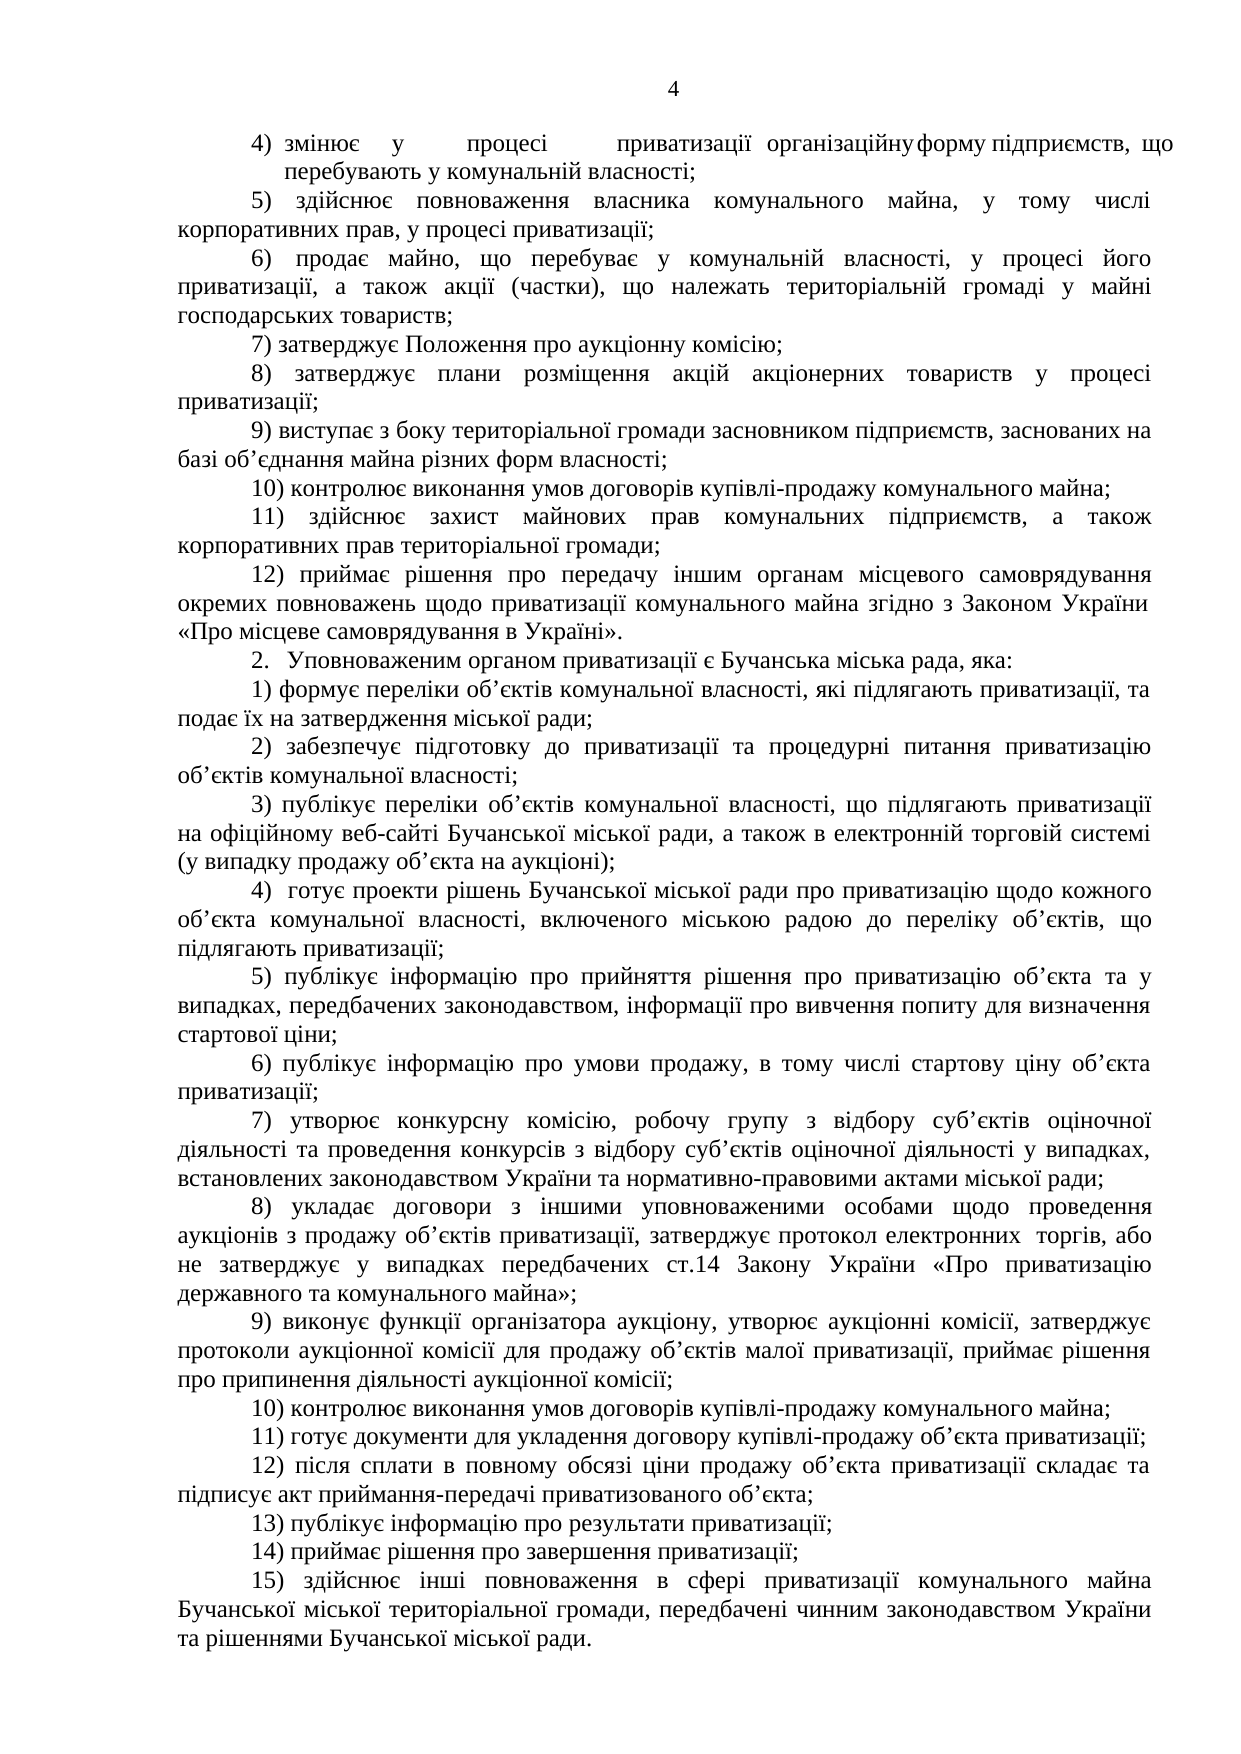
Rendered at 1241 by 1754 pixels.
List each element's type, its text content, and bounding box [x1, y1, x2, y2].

list виступає з боку територіальної громади засновником підприємств, заснованих на базі об’єднання майна різних форм власності; [177, 415, 1152, 473]
text «Про місцеве самоврядування в Україні». [177, 616, 1180, 645]
list затверджує плани розміщення акцій акціонерних товариств у процесі приватизації; [177, 358, 1151, 415]
list виконує функції організатора аукціону, утворює аукціонні комісії, затверджує протоколи аукціонної комісії для продажу об’єктів малої приватизації, приймає рішення про припинення діяльності аукціонної комісії; [177, 1306, 1152, 1393]
list здійснює повноваження власника комунального майна, у тому числі корпоративних прав, у процесі приватизації; [177, 185, 1152, 243]
list публікує інформацію про умови продажу, в тому числі стартову ціну об’єкта приватизації; [177, 1048, 1151, 1105]
list Уповноваженим органом приватизації є Бучанська міська рада, яка: [177, 645, 1152, 674]
list формує переліки об’єктів комунальної власності, які підлягають приватизації, та подає їх на затвердження міської ради; [177, 674, 1151, 731]
list приймає рішення про завершення приватизації; [251, 1536, 1180, 1565]
list публікує інформацію про результати приватизації; [251, 1508, 1180, 1536]
list здійснює захист майнових прав комунальних підприємств, а також корпоративних прав територіальної громади; [177, 501, 1151, 559]
list контролює виконання умов договорів купівлі-продажу комунального майна; [251, 1393, 1180, 1421]
list забезпечує підготовку до приватизації та процедурні питання приватизацію об’єктів комунальної власності; [177, 731, 1151, 789]
list затверджує Положення про аукціонну комісію; [251, 329, 1180, 358]
list публікує переліки об’єктів комунальної власності, що підлягають приватизації на офіційному веб-сайті Бучанської міської ради, а також в електронній торговій системі (у випадку продажу об’єкта на аукціоні); [177, 789, 1152, 875]
list публікує інформацію про прийняття рішення про приватизацію об’єкта та у випадках, передбачених законодавством, інформації про вивчення попиту для визначення стартової ціни; [177, 961, 1152, 1048]
list контролює виконання умов договорів купівлі-продажу комунального майна; [251, 473, 1180, 501]
list здійснює інші повноваження в сфері приватизації комунального майна Бучанської міської територіальної громади, передбачені чинним законодавством України та рішеннями Бучанської міської ради. [177, 1565, 1152, 1651]
list готує проекти рішень Бучанської міської ради про приватизацію щодо кожного об’єкта комунальної власності, включеного міською радою до переліку об’єктів, що підлягають приватизації; [177, 875, 1152, 961]
list приймає рішення про передачу іншим органам місцевого самоврядування окремих повноважень щодо приватизації комунального майна згідно з Законом України [177, 559, 1152, 616]
list після сплати в повному обсязі ціни продажу об’єкта приватизації складає та підписує акт приймання-передачі приватизованого об’єкта; [177, 1450, 1151, 1508]
list утворює конкурсну комісію, робочу групу з відбору суб’єктів оціночної діяльності та проведення конкурсів з відбору суб’єктів оціночної діяльності у випадках, встановлених законодавством України та нормативно-правовими актами міської ради; [177, 1105, 1152, 1191]
list укладає договори з іншими уповноваженими особами щодо проведення аукціонів з продажу об’єктів приватизації, затверджує протокол електронних торгів, або не затверджує у випадках передбачених ст.14 Закону України «Про приватизацію державного та комунального майна»; [177, 1191, 1152, 1306]
list змінює у процесі приватизації організаційну форму підприємств, що перебувають у комунальній власності; [251, 128, 1180, 185]
list готує документи для укладення договору купівлі-продажу об’єкта приватизації; [251, 1421, 1180, 1450]
list продає майно, що перебуває у комунальній власності, у процесі його приватизації, а також акції (частки), що належать територіальній громаді у майні господарських товариств; [177, 243, 1152, 329]
